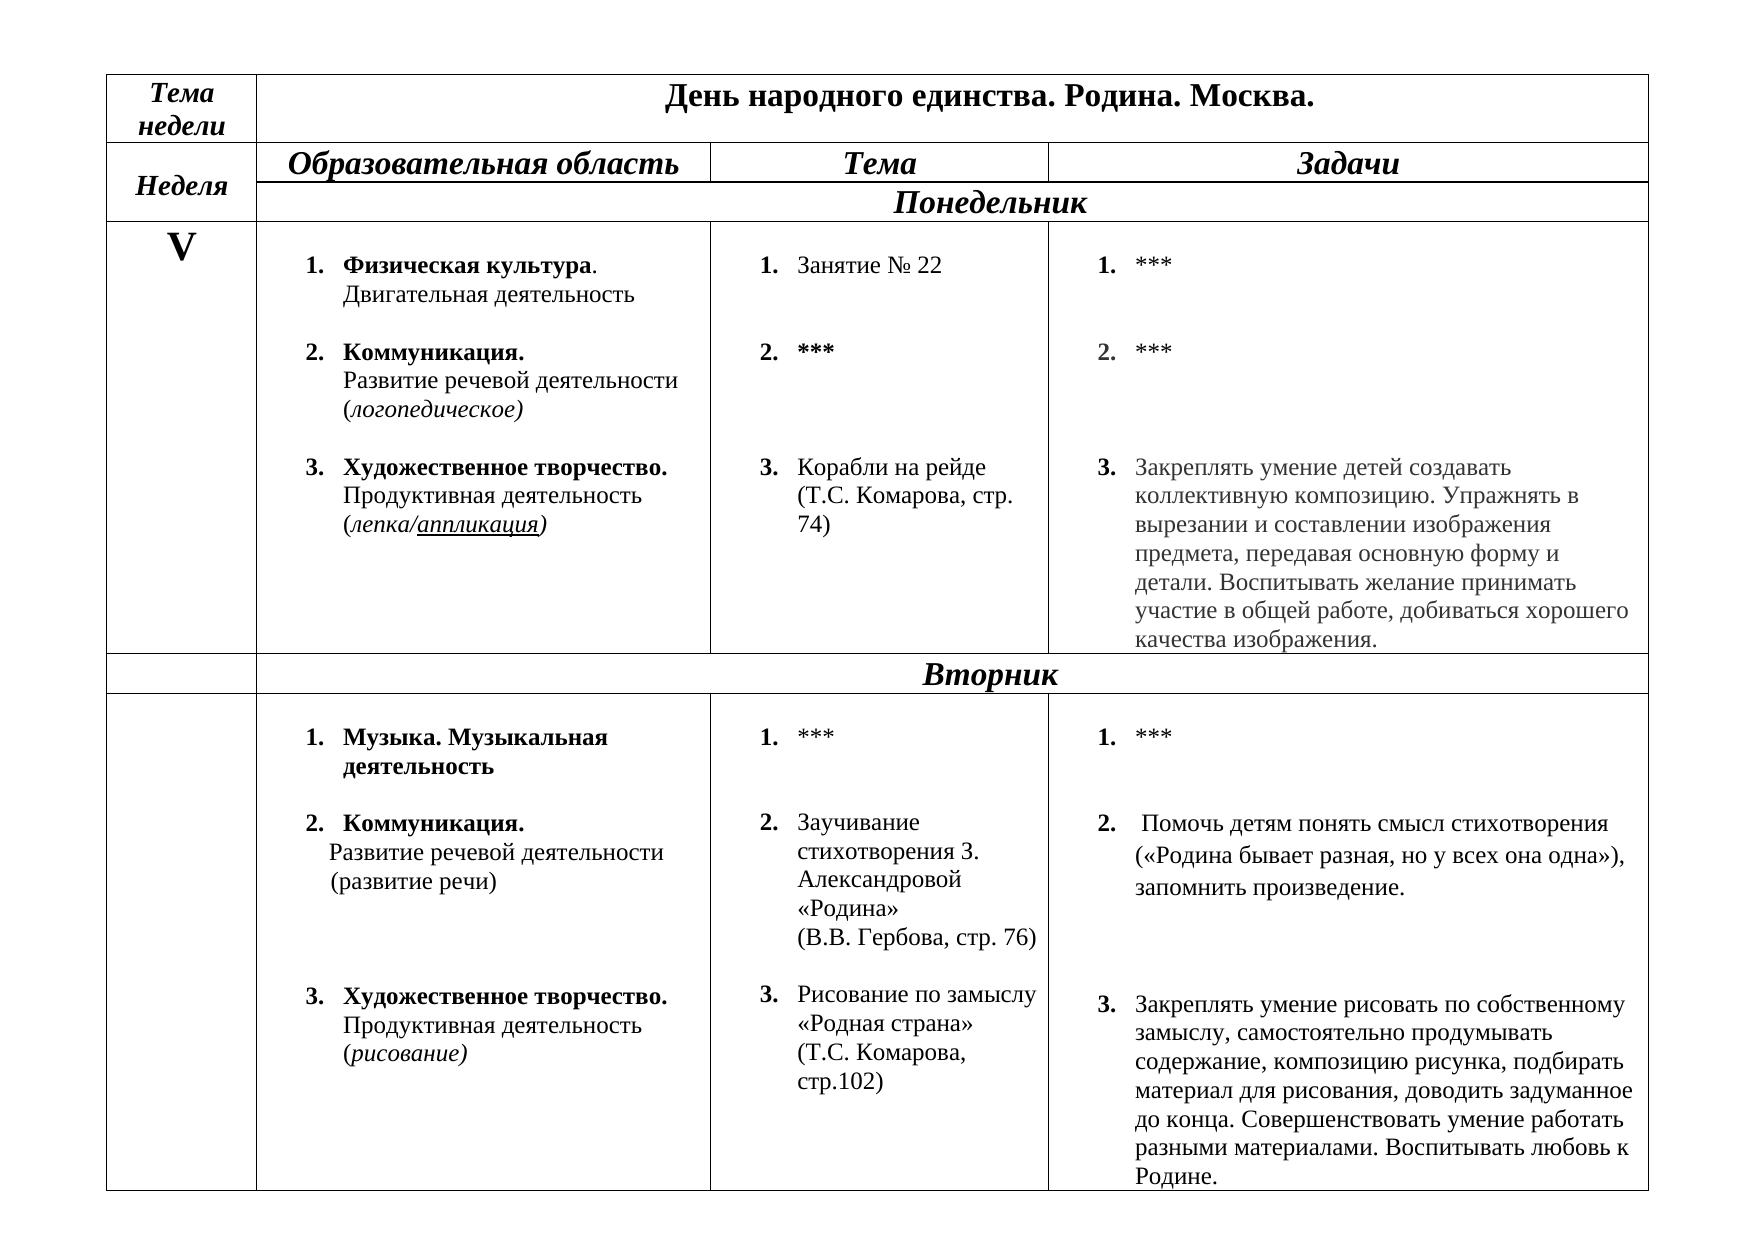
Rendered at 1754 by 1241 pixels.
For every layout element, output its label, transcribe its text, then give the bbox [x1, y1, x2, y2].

table_cell *** *** Закреплять умение детей создавать коллективную композицию. Упражнять в вырезании и составлении изображения предмета, передавая основную форму и детали. Воспитывать желание принимать участие в общей работе, добиваться хорошего качества изображения. [1049, 222, 1648, 653]
table_cell Вторник [257, 654, 1648, 692]
table_cell Физическая культура. Двигательная деятельность Коммуникация. Развитие речевой деятельности (логопедическое) Художественное творчество. Продуктивная деятельность (лепка/аппликация) [257, 222, 710, 653]
table_cell V [107, 222, 256, 653]
table_cell Занятие № 22 *** Корабли на рейде (Т.С. Комарова, стр. 74) [711, 222, 1048, 653]
table_cell [107, 694, 256, 1190]
table_cell Тема [711, 143, 1048, 181]
table_cell Неделя [107, 143, 256, 221]
table_cell Музыка. Музыкальная деятельность Коммуникация. Развитие речевой деятельности (развитие речи) Художественное творчество. Продуктивная деятельность (рисование) [257, 694, 710, 1190]
table_cell День народного единства. Родина. Москва. [257, 75, 1648, 142]
table_cell [107, 654, 256, 692]
table_cell *** Заучивание стихотворения З. Александровой «Родина» (В.В. Гербова, стр. 76) Рисование по замыслу «Родная страна» (Т.С. Комарова, стр.102) [711, 694, 1048, 1190]
table_cell Задачи [1049, 143, 1648, 181]
table_cell Понедельник [257, 183, 1648, 221]
table_cell Тема недели [107, 75, 256, 142]
table_cell *** Помочь детям понять смысл стихотворения («Родина бывает разная, но у всех она одна»), запомнить произведение. Закреплять умение рисовать по собственному замыслу, самостоятельно продумывать содержание, композицию рисунка, подбирать материал для рисования, доводить задуманное до конца. Совершенствовать умение работать разными материалами. Воспитывать любовь к Родине. [1049, 694, 1648, 1190]
table_cell Образовательная область [257, 143, 710, 181]
